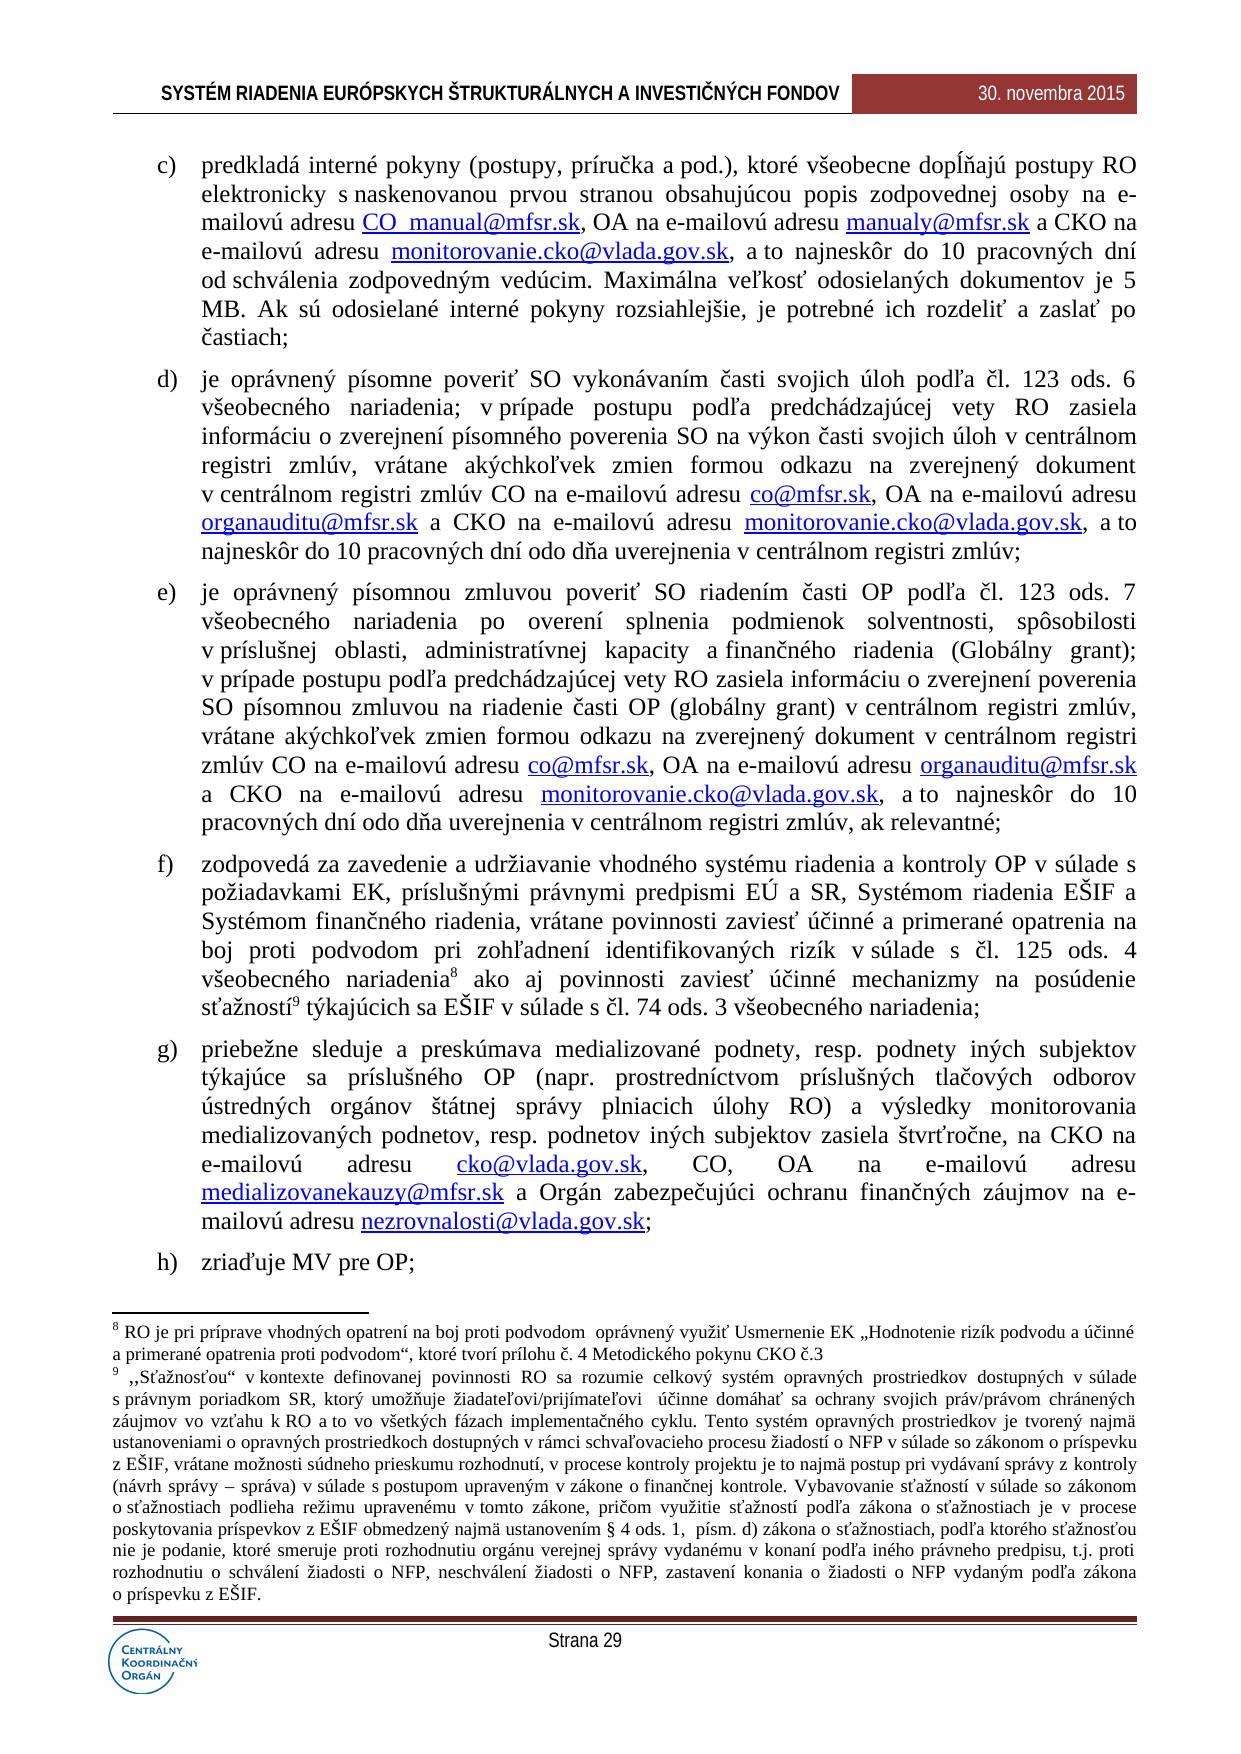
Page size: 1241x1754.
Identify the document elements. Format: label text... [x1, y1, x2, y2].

list priebežne sleduje a preskúmava medializované podnety, resp. podnety iných subjektov týkajúce sa príslušného OP (napr. prostredníctvom príslušných tlačových odborov ústredných orgánov štátnej správy plniacich úlohy RO) a výsledky monitorovania medializovaných podnetov, resp. podnetov iných subjektov zasiela štvrťročne, na CKO na e-mailovú adresu cko@vlada.gov.sk, CO, OA na e-mailovú adresu medializovanekauzy@mfsr.sk a Orgán zabezpečujúci ochranu finančných záujmov na e-mailovú adresu nezrovnalosti@vlada.gov.sk; [157, 1034, 1137, 1235]
list zriaďuje MV pre OP; [157, 1247, 1137, 1276]
list je oprávnený písomne poveriť SO vykonávaním časti svojich úloh podľa čl. 123 ods. 6 všeobecného nariadenia; v prípade postupu podľa predchádzajúcej vety RO zasiela informáciu o zverejnení písomného poverenia SO na výkon časti svojich úloh v centrálnom registri zmlúv, vrátane akýchkoľvek zmien formou odkazu na zverejnený dokument v centrálnom registri zmlúv CO na e-mailovú adresu co@mfsr.sk, OA na e-mailovú adresu organauditu@mfsr.sk a CKO na e-mailovú adresu monitorovanie.cko@vlada.gov.sk, a to najneskôr do 10 pracovných dní odo dňa uverejnenia v centrálnom registri zmlúv; [157, 364, 1137, 565]
list je oprávnený písomnou zmluvou poveriť SO riadením časti OP podľa čl. 123 ods. 7 všeobecného nariadenia po overení splnenia podmienok solventnosti, spôsobilosti v príslušnej oblasti, administratívnej kapacity a finančného riadenia (Globálny grant); v prípade postupu podľa predchádzajúcej vety RO zasiela informáciu o zverejnení poverenia SO písomnou zmluvou na riadenie časti OP (globálny grant) v centrálnom registri zmlúv, vrátane akýchkoľvek zmien formou odkazu na zverejnený dokument v centrálnom registri zmlúv CO na e-mailovú adresu co@mfsr.sk, OA na e-mailovú adresu organauditu@mfsr.sk a CKO na e-mailovú adresu monitorovanie.cko@vlada.gov.sk, a to najneskôr do 10 pracovných dní odo dňa uverejnenia v centrálnom registri zmlúv, ak relevantné; [157, 577, 1137, 836]
list predkladá interné pokyny (postupy, príručka a pod.), ktoré všeobecne dopĺňajú postupy RO elektronicky s naskenovanou prvou stranou obsahujúcou popis zodpovednej osoby na e-mailovú adresu CO_manual@mfsr.sk, OA na e-mailovú adresu manualy@mfsr.sk a CKO na e-mailovú adresu monitorovanie.cko@vlada.gov.sk, a to najneskôr do 10 pracovných dní od schválenia zodpovedným vedúcim. Maximálna veľkosť odosielaných dokumentov je 5 MB. Ak sú odosielané interné pokyny rozsiahlejšie, je potrebné ich rozdeliť a zaslať po častiach; [157, 150, 1137, 351]
list zodpovedá za zavedenie a udržiavanie vhodného systému riadenia a kontroly OP v súlade s požiadavkami EK, príslušnými právnymi predpismi EÚ a SR, Systémom riadenia EŠIF a Systémom finančného riadenia, vrátane povinnosti zaviesť účinné a primerané opatrenia na boj proti podvodom pri zohľadnení identifikovaných rizík v súlade s čl. 125 ods. 4 všeobecného nariadenia ako aj povinnosti zaviesť účinné mechanizmy na posúdenie sťažností týkajúcich sa EŠIF v súlade s čl. 74 ods. 3 všeobecného nariadenia; [157, 849, 1137, 1021]
picture [106, 1627, 198, 1693]
